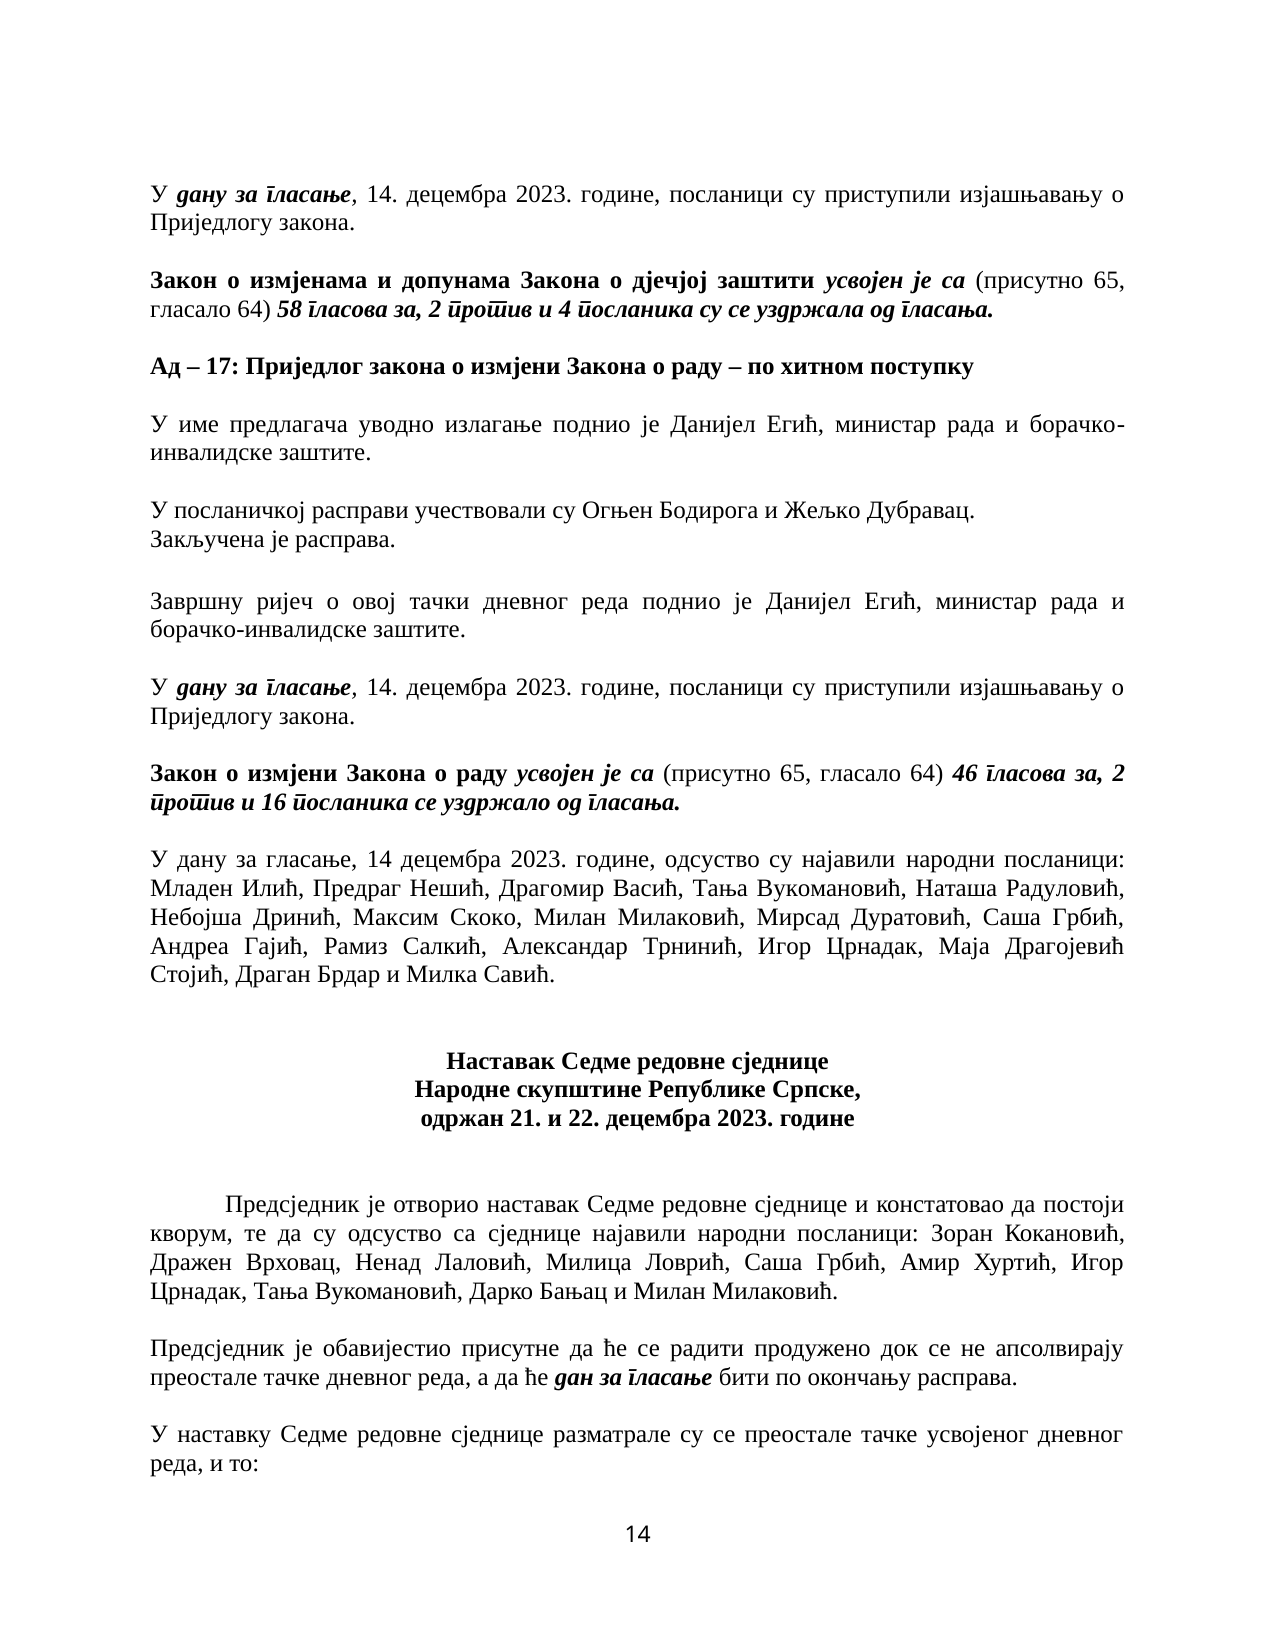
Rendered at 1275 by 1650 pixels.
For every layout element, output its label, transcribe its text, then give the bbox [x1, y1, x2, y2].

text Предсједник је отворио наставак Седме редовне сједнице и констатовао да постоји кворум, те да су одсуство са сједнице најавили народни посланици: Зоран Кокановић, Дражен Врховац, Ненад Лаловић, Милица Ловрић, Саша Грбић, Амир Хуртић, Игор Црнадак, Тања Вукомановић, Дарко Бањац и Милан Милаковић. [150, 1189, 1125, 1304]
text Завршну ријеч о овој тачки дневног реда поднио је Данијел Егић, министар рада и борачко-инвалидске заштите. [150, 586, 1125, 643]
text У наставку Седме редовне сједнице разматрале су се преостале тачке усвојеног дневног реда, и то: [150, 1419, 1125, 1477]
text Закон о измјенама и допунама Закона о дјечјој заштити усвојен је са (присутно 65, гласало 64) 58 гласова за, 2 против и 4 посланика су се уздржала од гласања. [150, 265, 1125, 322]
text У дану за гласање, 14 децембра 2023. године, одсуство су најавили народни посланици: Младен Илић, Предраг Нешић, Драгомир Васић, Тања Вукомановић, Наташа Радуловић, Небојша Дринић, Максим Скоко, Милан Милаковић, Мирсад Дуратовић, Саша Грбић, Андреа Гајић, Рамиз Салкић, Александар Трнинић, Игор Црнадак, Маја Драгојевић Стојић, Драган Брдар и Милка Савић. [150, 844, 1125, 988]
text Ад – 17: Приједлог закона о измјени Закона о раду – по хитном поступку [150, 351, 1125, 380]
text У име предлагача уводно излагање поднио је Данијел Егић, министар рада и борачко-инвалидске заштите. [150, 409, 1125, 466]
text Закључена је расправа. [150, 524, 1125, 552]
text У дану за гласање, 14. децембра 2023. године, посланици су приступили изјашњавању о Приједлогу закона. [150, 179, 1125, 236]
text У дану за гласање, 14. децембра 2023. године, посланици су приступили изјашњавању о Приједлогу закона. [150, 672, 1125, 729]
text Наставак Седме редовне сједнице [150, 1046, 1125, 1074]
text Народне скупштине Републике Српске, [150, 1074, 1125, 1103]
text У посланичкој расправи учествовали су Огњен Бодирога и Жељко Дубравац. [150, 495, 1125, 524]
text одржан 21. и 22. децембра 2023. године [150, 1103, 1125, 1132]
text Закон о измјени Закона о раду усвојен је са (присутно 65, гласало 64) 46 гласова за, 2 против и 16 посланика се уздржало од гласања. [150, 758, 1125, 816]
text Предсједник је обавијестио присутне да ће се радити продужено док се не апсолвирају преостале тачке дневног реда, а да ће дан за гласање бити по окончању расправа. [150, 1333, 1125, 1391]
